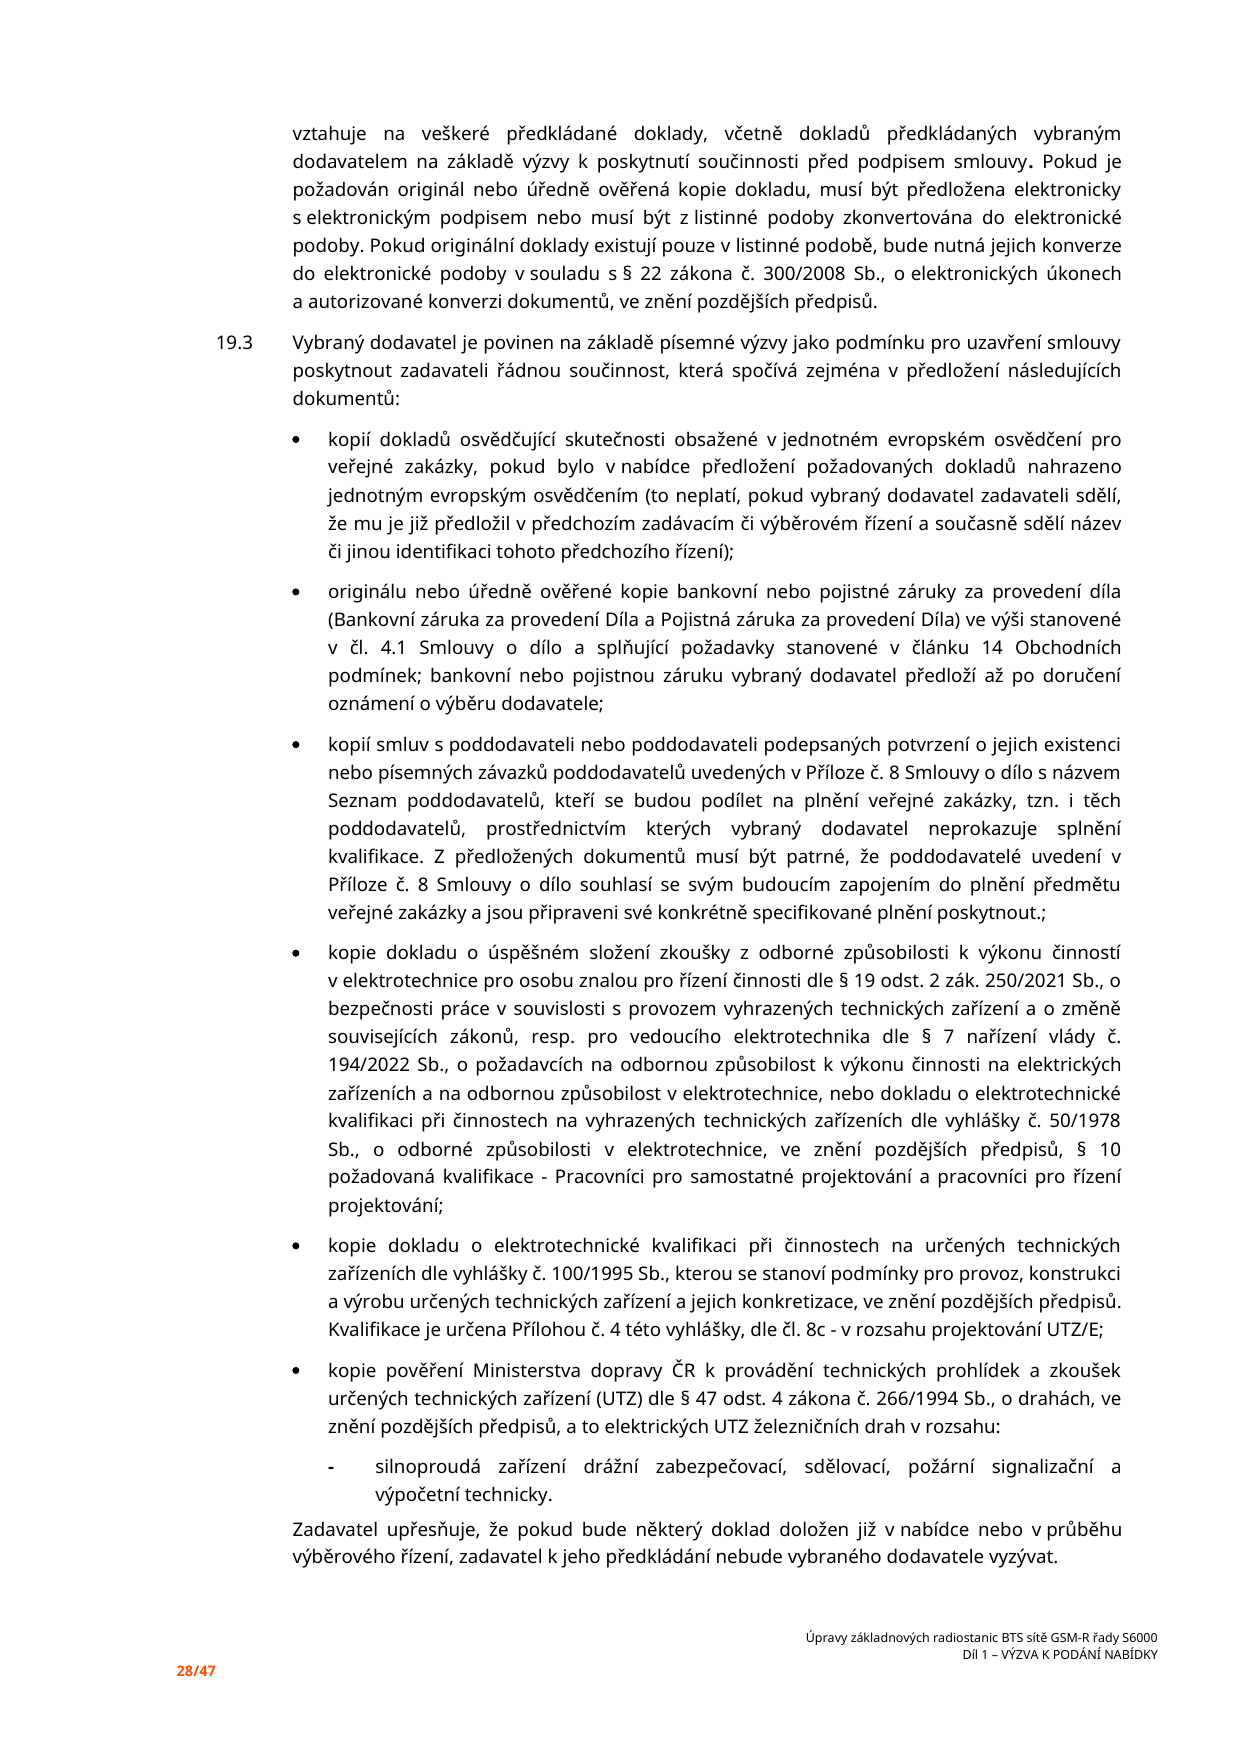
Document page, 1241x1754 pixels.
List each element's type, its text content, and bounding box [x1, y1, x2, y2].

text kopie pověření Ministerstva dopravy ČR k provádění technických prohlídek a zkoušek určených technických zařízení (UTZ) dle § 47 odst. 4 zákona č. 266/1994 Sb., o drahách, ve znění pozdějších předpisů, a to elektrických UTZ železničních drah v rozsahu: [292, 1357, 1122, 1438]
text kopie dokladu o úspěšném složení zkoušky z odborné způsobilosti k výkonu činností v elektrotechnice pro osobu znalou pro řízení činnosti dle § 19 odst. 2 zák. 250/2021 Sb., o bezpečnosti práce v souvislosti s provozem vyhrazených technických zařízení a o změně souvisejících zákonů, resp. pro vedoucího elektrotechnika dle § 7 nařízení vlády č. 194/2022 Sb., o požadavcích na odbornou způsobilost k výkonu činnosti na elektrických zařízeních a na odbornou způsobilost v elektrotechnice, nebo dokladu o elektrotechnické kvalifikaci při činnostech na vyhrazených technických zařízeních dle vyhlášky č. 50/1978 Sb., o odborné způsobilosti v elektrotechnice, ve znění pozdějších předpisů, § 10 požadovaná kvalifikace - Pracovníci pro samostatné projektování a pracovníci pro řízení projektování; [292, 940, 1122, 1217]
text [216, 121, 1122, 314]
text Zadavatel upřesňuje, že pokud bude některý doklad doložen již v nabídce nebo v průběhu výběrového řízení, zadavatel k jeho předkládání nebude vybraného dodavatele vyzývat. [292, 1516, 1122, 1569]
text kopií smluv s poddodavateli nebo poddodavateli podepsaných potvrzení o jejich existenci nebo písemných závazků poddodavatelů uvedených v Příloze č. 8 Smlouvy o dílo s názvem Seznam poddodavatelů, kteří se budou podílet na plnění veřejné zakázky, tzn. i těch poddodavatelů, prostřednictvím kterých vybraný dodavatel neprokazuje splnění kvalifikace. Z předložených dokumentů musí být patrné, že poddodavatelé uvedení v Příloze č. 8 Smlouvy o dílo souhlasí se svým budoucím zapojením do plnění předmětu veřejné zakázky a jsou připraveni své konkrétně specifikované plnění poskytnout.; [292, 731, 1122, 925]
text kopií dokladů osvědčující skutečnosti obsažené v jednotném evropském osvědčení pro veřejné zakázky, pokud bylo v nabídce předložení požadovaných dokladů nahrazeno jednotným evropským osvědčením (to neplatí, pokud vybraný dodavatel zadavateli sdělí, že mu je již předložil v předchozím zadávacím či výběrovém řízení a současně sdělí název či jinou identifikaci tohoto předchozího řízení); [292, 426, 1122, 563]
text silnoproudá zařízení drážní zabezpečovací, sdělovací, požární signalizační a výpočetní technicky. [328, 1453, 1122, 1507]
text originálu nebo úředně ověřené kopie bankovní nebo pojistné záruky za provedení díla (Bankovní záruka za provedení Díla a Pojistná záruka za provedení Díla) ve výši stanovené v čl. 4.1 Smlouvy o dílo a splňující požadavky stanovené v článku 14 Obchodních podmínek; bankovní nebo pojistnou záruku vybraný dodavatel předloží až po doručení oznámení o výběru dodavatele; [292, 578, 1122, 716]
text kopie dokladu o elektrotechnické kvalifikaci při činnostech na určených technických zařízeních dle vyhlášky č. 100/1995 Sb., kterou se stanoví podmínky pro provoz, konstrukci a výrobu určených technických zařízení a jejich konkretizace, ve znění pozdějších předpisů. Kvalifikace je určena Přílohou č. 4 této vyhlášky, dle čl. 8c - v rozsahu projektování UTZ/E; [292, 1232, 1122, 1342]
text Vybraný dodavatel je povinen na základě písemné výzvy jako podmínku pro uzavření smlouvy poskytnout zadavateli řádnou součinnost, která spočívá zejména v předložení následujících dokumentů: [216, 329, 1122, 411]
